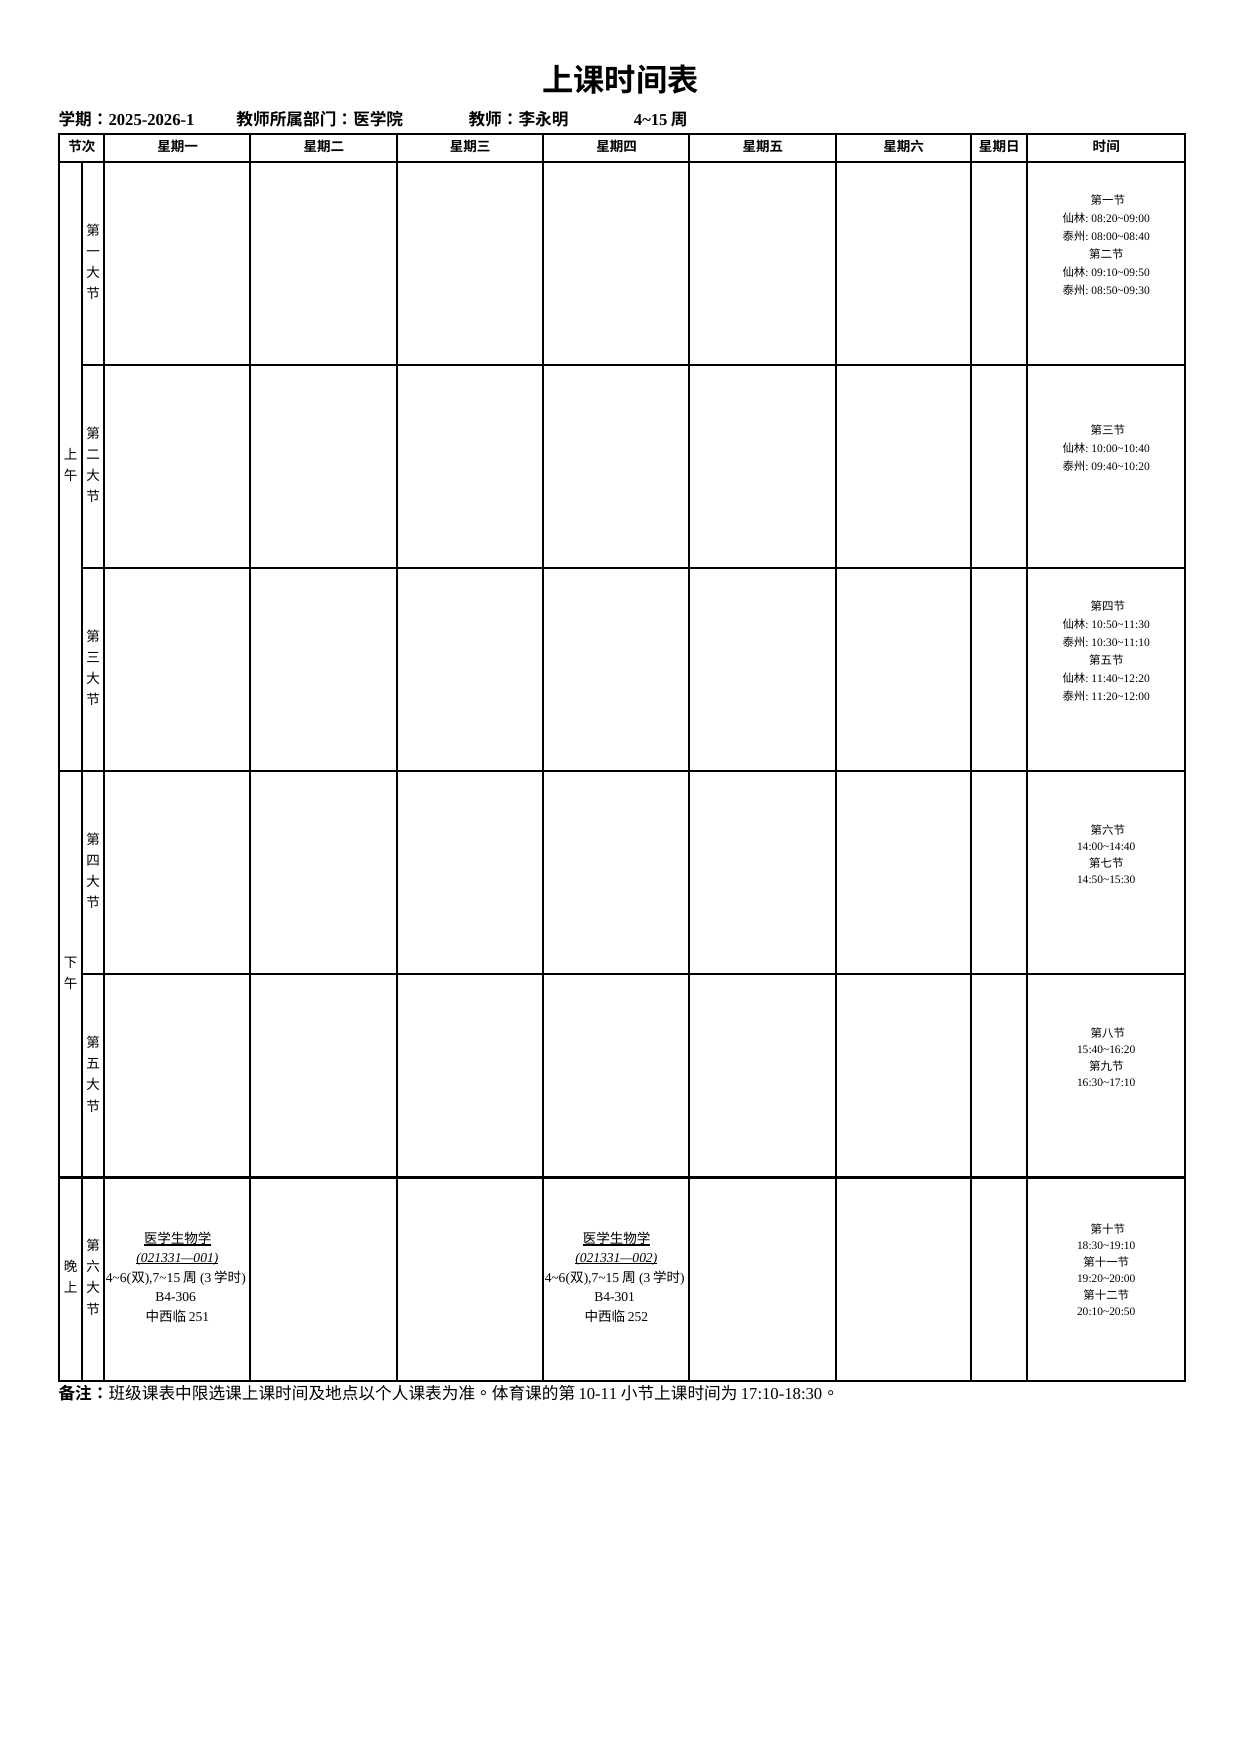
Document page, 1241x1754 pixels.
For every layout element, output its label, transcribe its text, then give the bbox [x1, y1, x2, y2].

table_cell [837, 569, 970, 770]
table_cell [972, 975, 1026, 1176]
table_cell [837, 772, 970, 973]
table_cell 下午 [60, 772, 81, 1176]
table_cell [690, 772, 835, 973]
table_cell [105, 772, 249, 973]
table_cell 第五大节 [83, 975, 103, 1176]
table_cell 第二大节 [83, 366, 103, 567]
table_cell [251, 772, 396, 973]
table_cell [105, 366, 249, 567]
table_cell [544, 772, 688, 973]
table_cell [972, 1179, 1026, 1379]
table_cell [972, 366, 1026, 567]
table_header 节次 [60, 135, 103, 161]
table_cell [544, 975, 688, 1176]
table_cell [105, 163, 249, 364]
text 上课时间表 [58, 58, 1182, 101]
table_cell [251, 366, 396, 567]
table_cell 第一节 仙林: 08:20~09:00 泰州: 08:00~08:40 第二节 仙林: 09:10~09:50 泰州: 08:50~09:30 [1028, 163, 1184, 364]
table_cell [251, 1179, 396, 1379]
table_header 星期日 [972, 135, 1026, 161]
table_cell [398, 1179, 542, 1379]
table_cell [398, 569, 542, 770]
table_cell [398, 366, 542, 567]
table_cell [837, 975, 970, 1176]
table_cell [105, 569, 249, 770]
table_cell 第六节 14:00~14:40 第七节 14:50~15:30 [1028, 772, 1184, 973]
table_cell [837, 1179, 970, 1379]
table_cell [398, 163, 542, 364]
table_cell 第一大节 [83, 163, 103, 364]
table_cell 医学生物学 (021331—001) 4~6(双),7~15周 (3学时) B4-306 中西临251 [105, 1179, 249, 1379]
table_header 星期三 [398, 135, 542, 161]
table_cell 第八节 15:40~16:20 第九节 16:30~17:10 [1028, 975, 1184, 1176]
table_header 星期五 [690, 135, 835, 161]
table_cell [251, 975, 396, 1176]
table_header 星期四 [544, 135, 688, 161]
table_cell [690, 366, 835, 567]
table_cell 第十节 18:30~19:10 第十一节 19:20~20:00 第十二节 20:10~20:50 [1028, 1179, 1184, 1379]
table_cell 第三节 仙林: 10:00~10:40 泰州: 09:40~10:20 [1028, 366, 1184, 567]
table_cell [972, 163, 1026, 364]
text 备注：班级课表中限选课上课时间及地点以个人课表为准。体育课的第10-11小节上课时间为17:10-18:30。 [58, 1382, 1182, 1404]
table_cell [105, 975, 249, 1176]
table_cell 第三大节 [83, 569, 103, 770]
table_cell 第四节 仙林: 10:50~11:30 泰州: 10:30~11:10 第五节 仙林: 11:40~12:20 泰州: 11:20~12:00 [1028, 569, 1184, 770]
table_cell [398, 975, 542, 1176]
table_cell 第六大节 [83, 1179, 103, 1379]
table_cell 上午 [60, 163, 81, 770]
table_cell [690, 163, 835, 364]
table_cell [251, 163, 396, 364]
table_cell [544, 163, 688, 364]
table_header 星期一 [105, 135, 249, 161]
table_cell [837, 366, 970, 567]
table_cell 第四大节 [83, 772, 103, 973]
table_cell [544, 366, 688, 567]
table_cell 医学生物学 (021331—002) 4~6(双),7~15周 (3学时) B4-301 中西临252 [544, 1179, 688, 1379]
table_header 时间 [1028, 135, 1184, 161]
table_header 星期二 [251, 135, 396, 161]
table_cell [544, 569, 688, 770]
table_cell [972, 569, 1026, 770]
table_cell [972, 772, 1026, 973]
table_cell [690, 975, 835, 1176]
table_cell 晚上 [60, 1179, 81, 1379]
table_cell [690, 569, 835, 770]
table_cell [398, 772, 542, 973]
table_cell [251, 569, 396, 770]
table_cell [690, 1179, 835, 1379]
table_cell [837, 163, 970, 364]
text 学期：2025-2026-1 教师所属部门：医学院 教师：李永明 4~15周 [58, 107, 1182, 130]
table_header 星期六 [837, 135, 970, 161]
